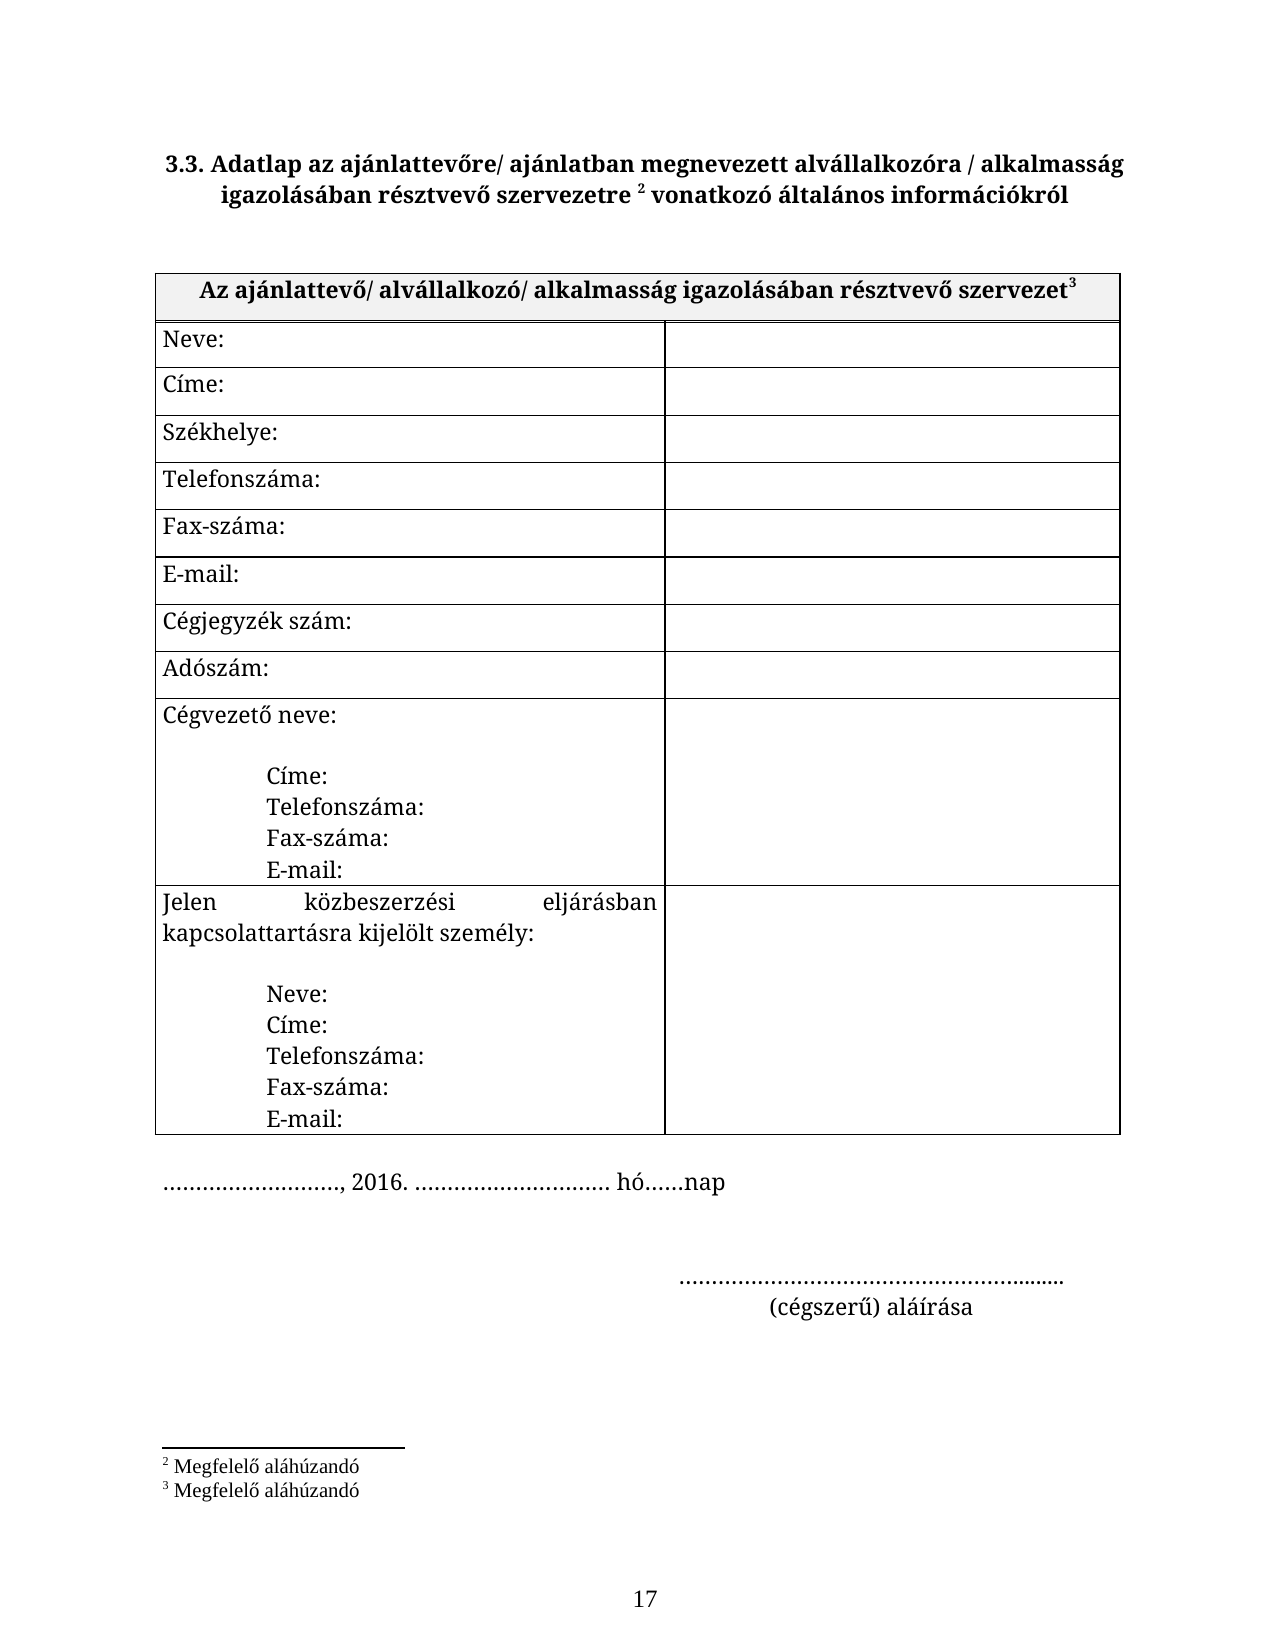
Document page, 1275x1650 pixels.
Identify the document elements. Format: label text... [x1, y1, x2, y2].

text ……………………………………………......... (cégszerű) aláírása [162, 1260, 1127, 1322]
table_cell Telefonszáma: [156, 463, 664, 509]
table_cell [666, 323, 1119, 367]
table_cell [666, 558, 1119, 604]
text 3.3. Adatlap az ajánlattevőre/ ajánlatban megnevezett alvállalkozóra / alkalmasság igazolásában résztvevő szervezetre vonatkozó általános információkról [162, 148, 1127, 210]
table_cell [666, 886, 1119, 1134]
table_cell [666, 605, 1119, 651]
table_cell [666, 699, 1119, 885]
table_cell E-mail: [156, 558, 664, 604]
table_cell [666, 463, 1119, 509]
table_cell Cégjegyzék szám: [156, 605, 664, 651]
table_cell Székhelye: [156, 416, 664, 462]
table_cell Fax-száma: [156, 510, 664, 556]
table_cell [666, 652, 1119, 698]
table_cell [666, 510, 1119, 556]
text ………………………, 2016. ………………………… hó……nap [162, 1166, 1127, 1197]
table_cell [666, 368, 1119, 414]
table_cell Neve: [156, 323, 664, 367]
table_cell Adószám: [156, 652, 664, 698]
table_cell Címe: [156, 368, 664, 414]
table_cell [666, 416, 1119, 462]
table_cell Cégvezető neve: Címe: Telefonszáma: Fax-száma: E-mail: [156, 699, 664, 885]
table_cell Jelen közbeszerzési eljárásban kapcsolattartásra kijelölt személy: Neve: Címe: Telefonszáma: Fax-száma: E-mail: [156, 886, 664, 1134]
table_header Az ajánlattevő/ alvállalkozó/ alkalmasság igazolásában résztvevő szervezet [156, 274, 1119, 320]
